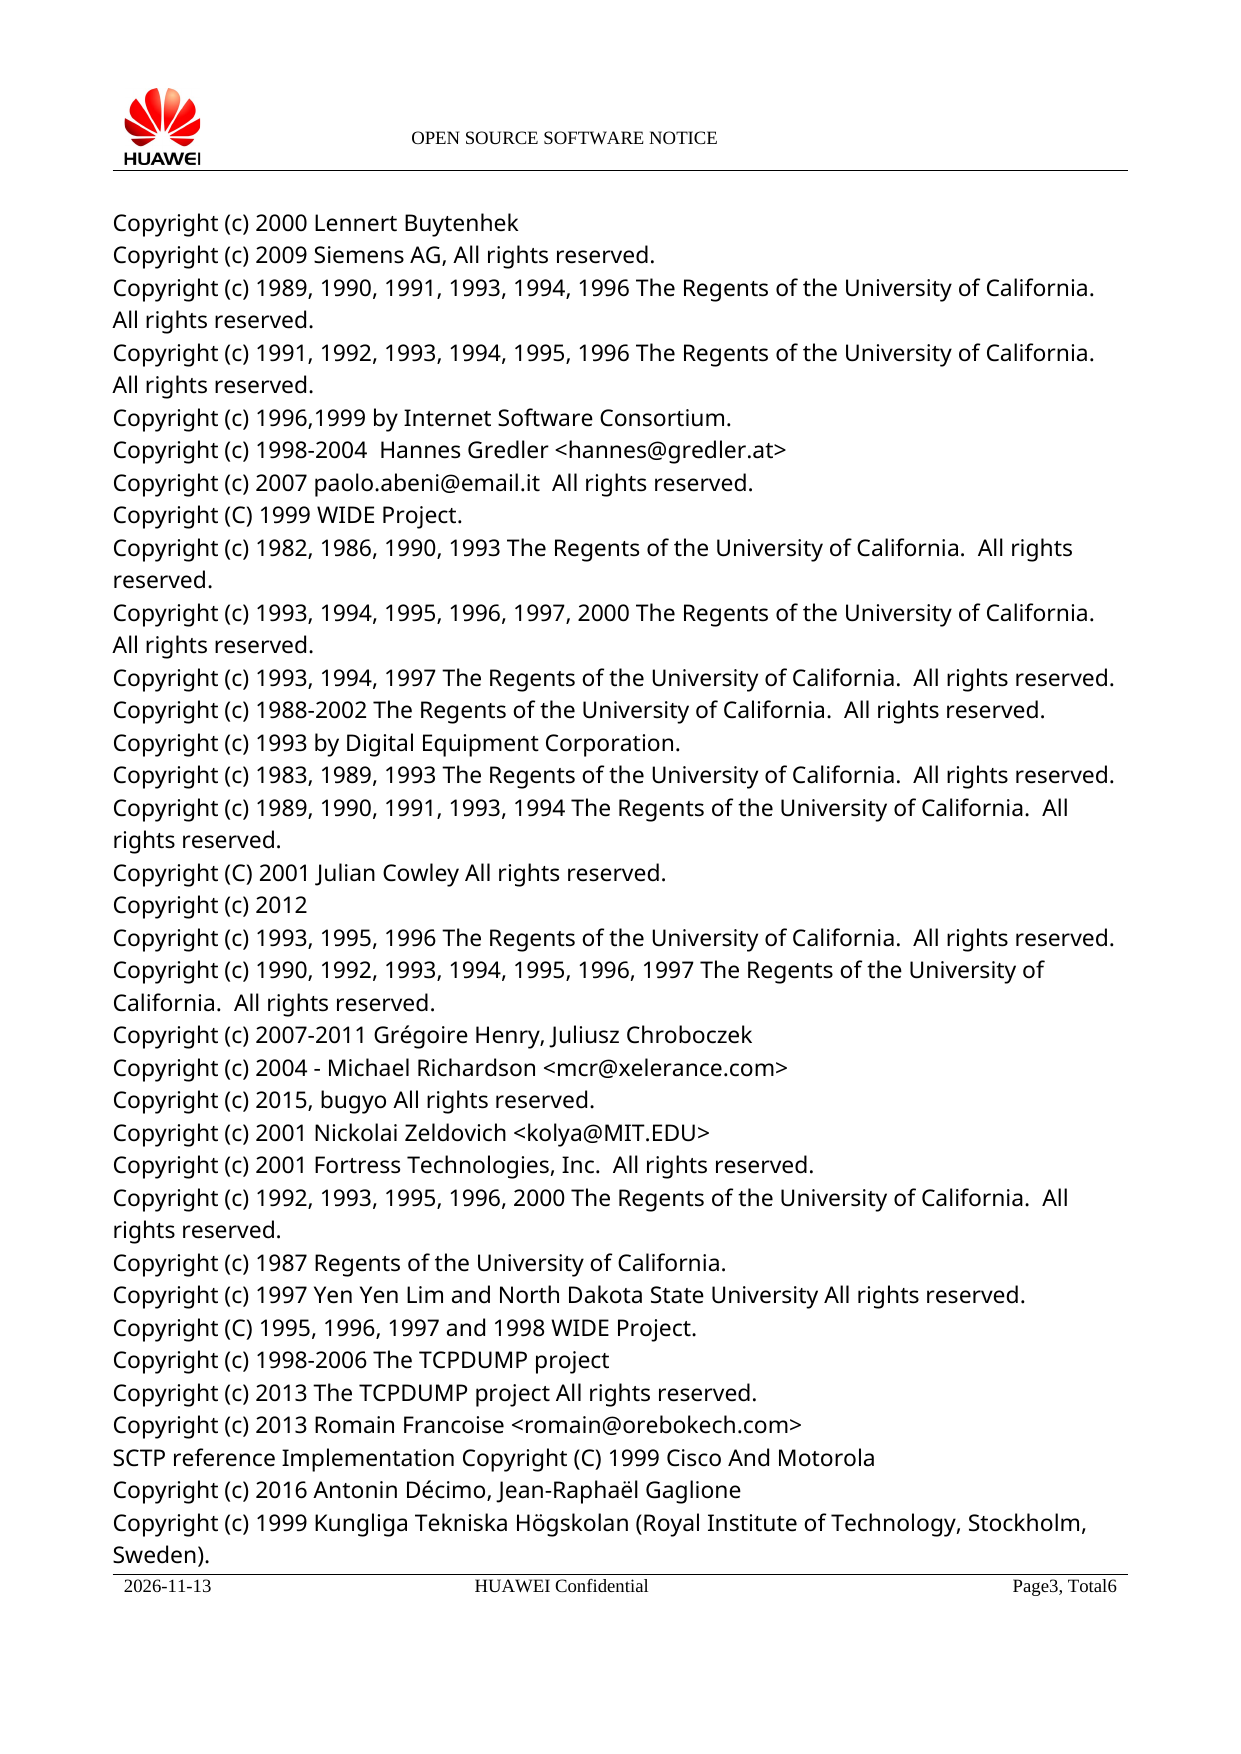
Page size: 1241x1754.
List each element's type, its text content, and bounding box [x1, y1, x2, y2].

picture [124, 88, 201, 165]
